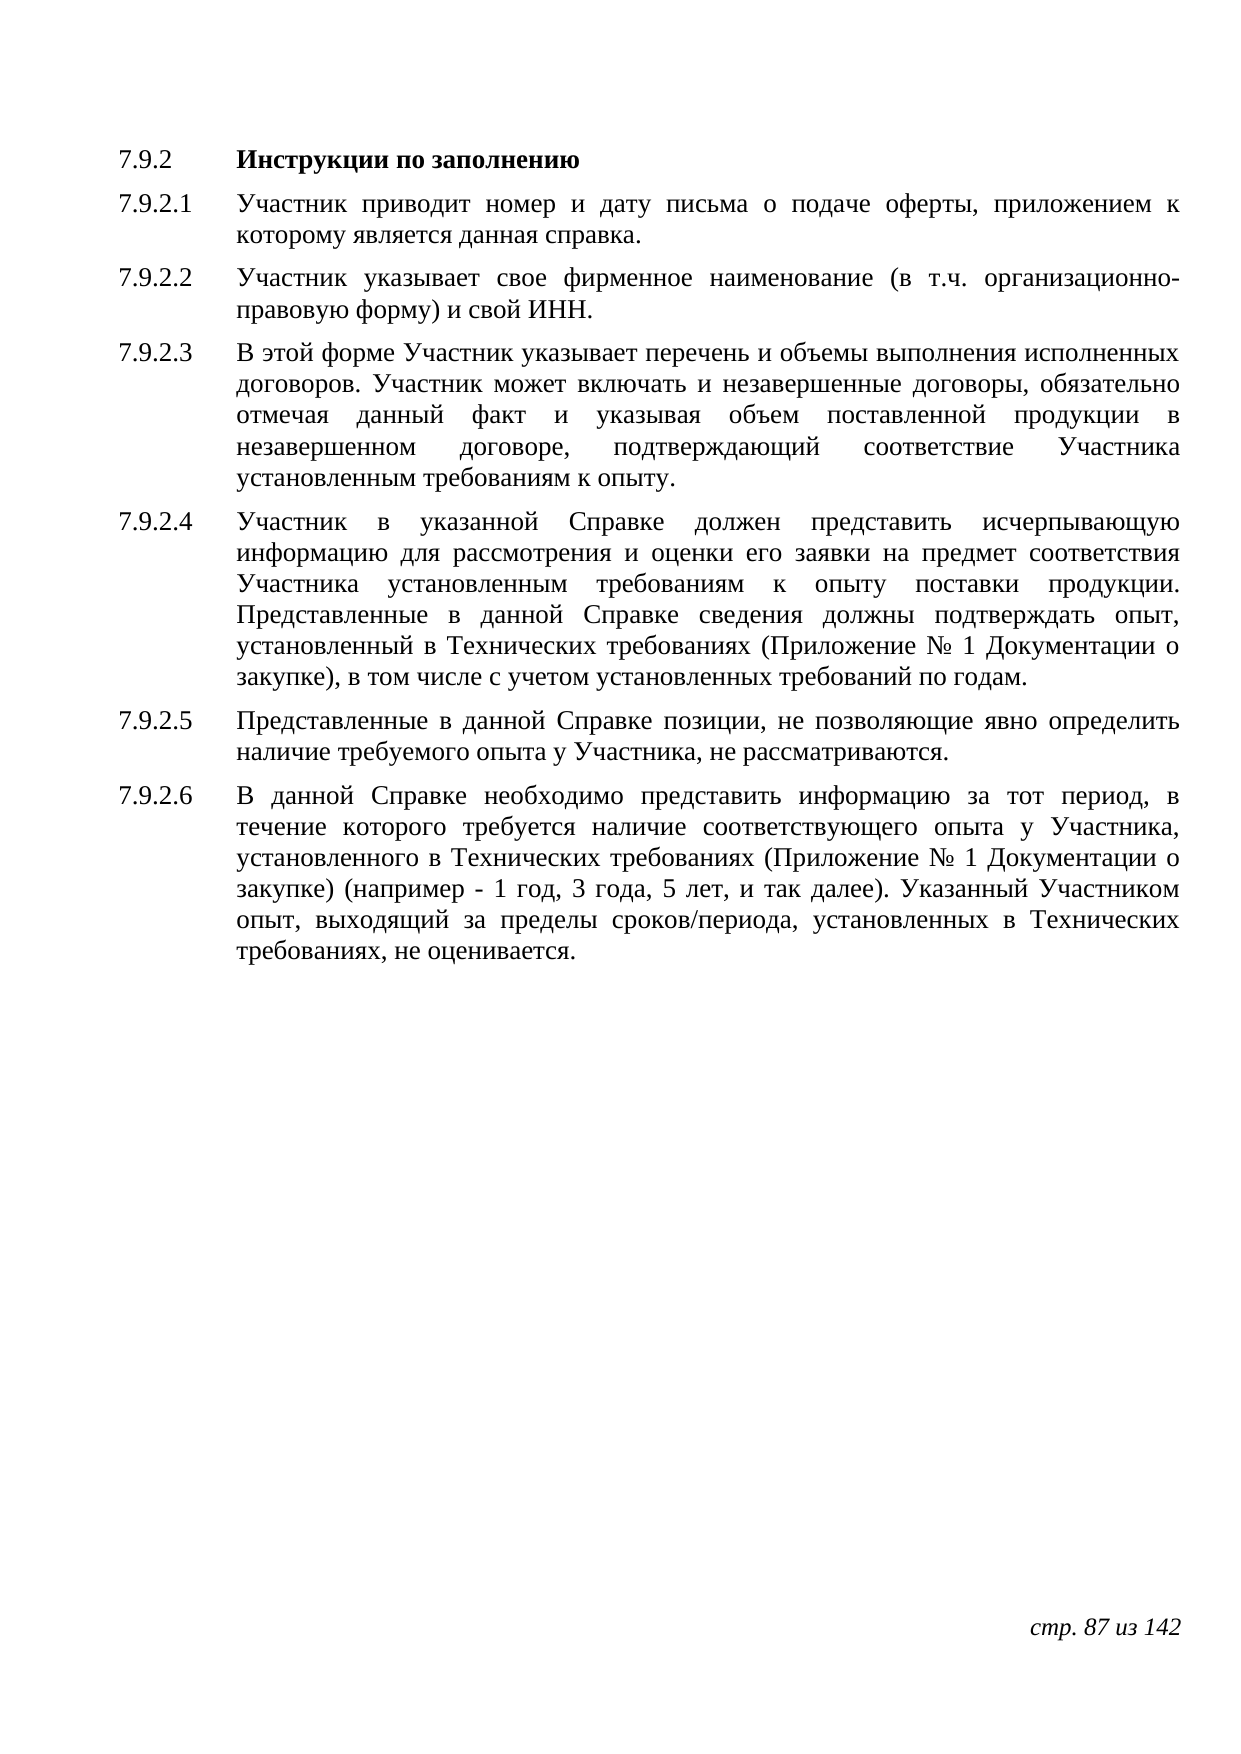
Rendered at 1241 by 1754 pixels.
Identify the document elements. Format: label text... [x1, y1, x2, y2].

text В этой форме Участник указывает перечень и объемы выполнения исполненных договоров. Участник может включать и незавершенные договоры, обязательно отмечая данный факт и указывая объем поставленной продукции в незавершенном договоре, подтверждающий соответствие Участника установленным требованиям к опыту. [118, 336, 1181, 492]
text Участник в указанной Справке должен представить исчерпывающую информацию для рассмотрения и оценки его заявки на предмет соответствия Участника установленным требованиям к опыту поставки продукции. Представленные в данной Справке сведения должны подтверждать опыт, установленный в Технических требованиях (Приложение № 1 Документации о закупке), в том числе с учетом установленных требований по годам. [118, 504, 1181, 691]
text Участник приводит номер и дату письма о подаче оферты, приложением к которому является данная справка. [118, 187, 1181, 249]
text В данной Справке необходимо представить информацию за тот период, в течение которого требуется наличие соответствующего опыта у Участника, установленного в Технических требованиях (Приложение № 1 Документации о закупке) (например - 1 год, 3 года, 5 лет, и так далее). Указанный Участником опыт, выходящий за пределы сроков/периода, установленных в Технических требованиях, не оценивается. [118, 779, 1181, 966]
text Участник указывает свое фирменное наименование (в т.ч. организационно-правовую форму) и свой ИНН. [118, 262, 1181, 324]
text Представленные в данной Справке позиции, не позволяющие явно определить наличие требуемого опыта у Участника, не рассматриваются. [118, 704, 1181, 766]
text Инструкции по заполнению [118, 143, 1181, 174]
